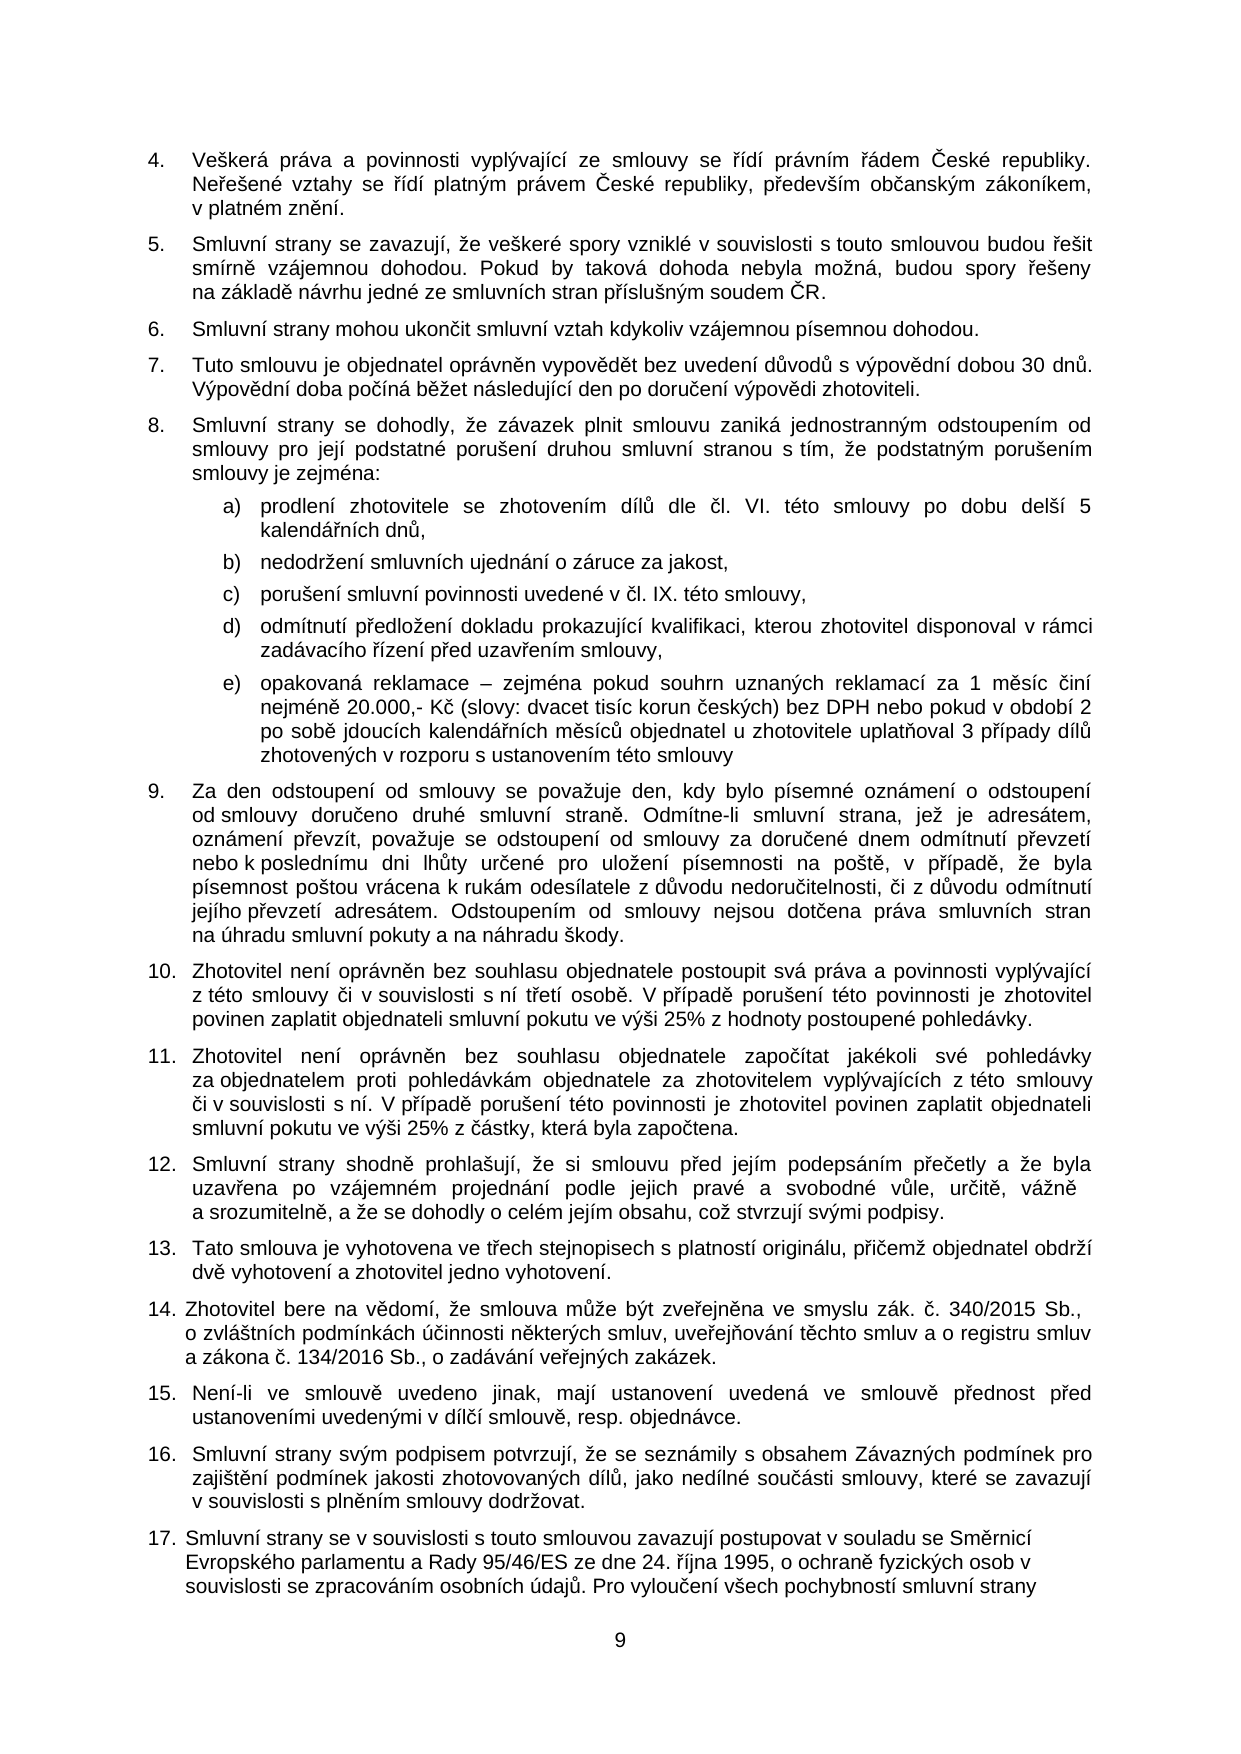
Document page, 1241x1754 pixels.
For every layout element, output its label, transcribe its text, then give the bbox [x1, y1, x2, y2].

list prodlení zhotovitele se zhotovením dílů dle čl. VI. této smlouvy po dobu delší 5 kalendářních dnů, [223, 493, 1093, 541]
list Tuto smlouvu je objednatel oprávněn vypovědět bez uvedení důvodů s výpovědní dobou 30 dnů. Výpovědní doba počíná běžet následující den po doručení výpovědi zhotoviteli. [148, 353, 1093, 401]
list Smluvní strany se dohodly, že závazek plnit smlouvu zaniká jednostranným odstoupením od smlouvy pro její podstatné porušení druhou smluvní stranou s tím, že podstatným porušením smlouvy je zejména: [148, 413, 1093, 485]
list porušení smluvní povinnosti uvedené v čl. IX. této smlouvy, [223, 582, 1093, 606]
list Smluvní strany mohou ukončit smluvní vztah kdykoliv vzájemnou písemnou dohodou. [148, 316, 1093, 340]
list Zhotovitel není oprávněn bez souhlasu objednatele započítat jakékoli své pohledávky za objednatelem proti pohledávkám objednatele za zhotovitelem vyplývajících z této smlouvy či v souvislosti s ní. V případě porušení této povinnosti je zhotovitel povinen zaplatit objednateli smluvní pokutu ve výši 25% z částky, která byla započtena. [148, 1043, 1093, 1139]
list Zhotovitel bere na vědomí, že smlouva může být zveřejněna ve smyslu zák. č. 340/2015 Sb., o zvláštních podmínkách účinnosti některých smluv, uveřejňování těchto smluv a o registru smluv a zákona č. 134/2016 Sb., o zadávání veřejných zakázek. [148, 1297, 1093, 1368]
list Za den odstoupení od smlouvy se považuje den, kdy bylo písemné oznámení o odstoupení od smlouvy doručeno druhé smluvní straně. Odmítne-li smluvní strana, jež je adresátem, oznámení převzít, považuje se odstoupení od smlouvy za doručené dnem odmítnutí převzetí nebo k poslednímu dni lhůty určené pro uložení písemnosti na poště, v případě, že byla písemnost poštou vrácena k rukám odesílatele z důvodu nedoručitelnosti, či z důvodu odmítnutí jejího převzetí adresátem. Odstoupením od smlouvy nejsou dotčena práva smluvních stran na úhradu smluvní pokuty a na náhradu škody. [148, 779, 1093, 947]
list Smluvní strany se zavazují, že veškeré spory vzniklé v souvislosti s touto smlouvou budou řešit smírně vzájemnou dohodou. Pokud by taková dohoda nebyla možná, budou spory řešeny na základě návrhu jedné ze smluvních stran příslušným soudem ČR. [148, 232, 1093, 304]
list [148, 1526, 1093, 1598]
list Tato smlouva je vyhotovena ve třech stejnopisech s platností originálu, přičemž objednatel obdrží dvě vyhotovení a zhotovitel jedno vyhotovení. [148, 1236, 1093, 1284]
list Smluvní strany svým podpisem potvrzují, že se seznámily s obsahem Závazných podmínek pro zajištění podmínek jakosti zhotovovaných dílů, jako nedílné součásti smlouvy, které se zavazují v souvislosti s plněním smlouvy dodržovat. [148, 1441, 1093, 1513]
list opakovaná reklamace – zejména pokud souhrn uznaných reklamací za 1 měsíc činí nejméně 20.000,- Kč (slovy: dvacet tisíc korun českých) bez DPH nebo pokud v období 2 po sobě jdoucích kalendářních měsíců objednatel u zhotovitele uplatňoval 3 případy dílů zhotovených v rozporu s ustanovením této smlouvy [223, 671, 1093, 766]
list Smluvní strany shodně prohlašují, že si smlouvu před jejím podepsáním přečetly a že byla uzavřena po vzájemném projednání podle jejich pravé a svobodné vůle, určitě, vážně a srozumitelně, a že se dohodly o celém jejím obsahu, což stvrzují svými podpisy. [148, 1152, 1093, 1224]
list Zhotovitel není oprávněn bez souhlasu objednatele postoupit svá práva a povinnosti vyplývající z této smlouvy či v souvislosti s ní třetí osobě. V případě porušení této povinnosti je zhotovitel povinen zaplatit objednateli smluvní pokutu ve výši 25% z hodnoty postoupené pohledávky. [148, 959, 1093, 1031]
list Není-li ve smlouvě uvedeno jinak, mají ustanovení uvedená ve smlouvě přednost před ustanoveními uvedenými v dílčí smlouvě, resp. objednávce. [148, 1381, 1093, 1429]
list odmítnutí předložení dokladu prokazující kvalifikaci, kterou zhotovitel disponoval v rámci zadávacího řízení před uzavřením smlouvy, [223, 614, 1093, 662]
list nedodržení smluvních ujednání o záruce za jakost, [223, 550, 1093, 574]
list Veškerá práva a povinnosti vyplývající ze smlouvy se řídí právním řádem České republiky. Neřešené vztahy se řídí platným právem České republiky, především občanským zákoníkem, v platném znění. [148, 148, 1093, 219]
